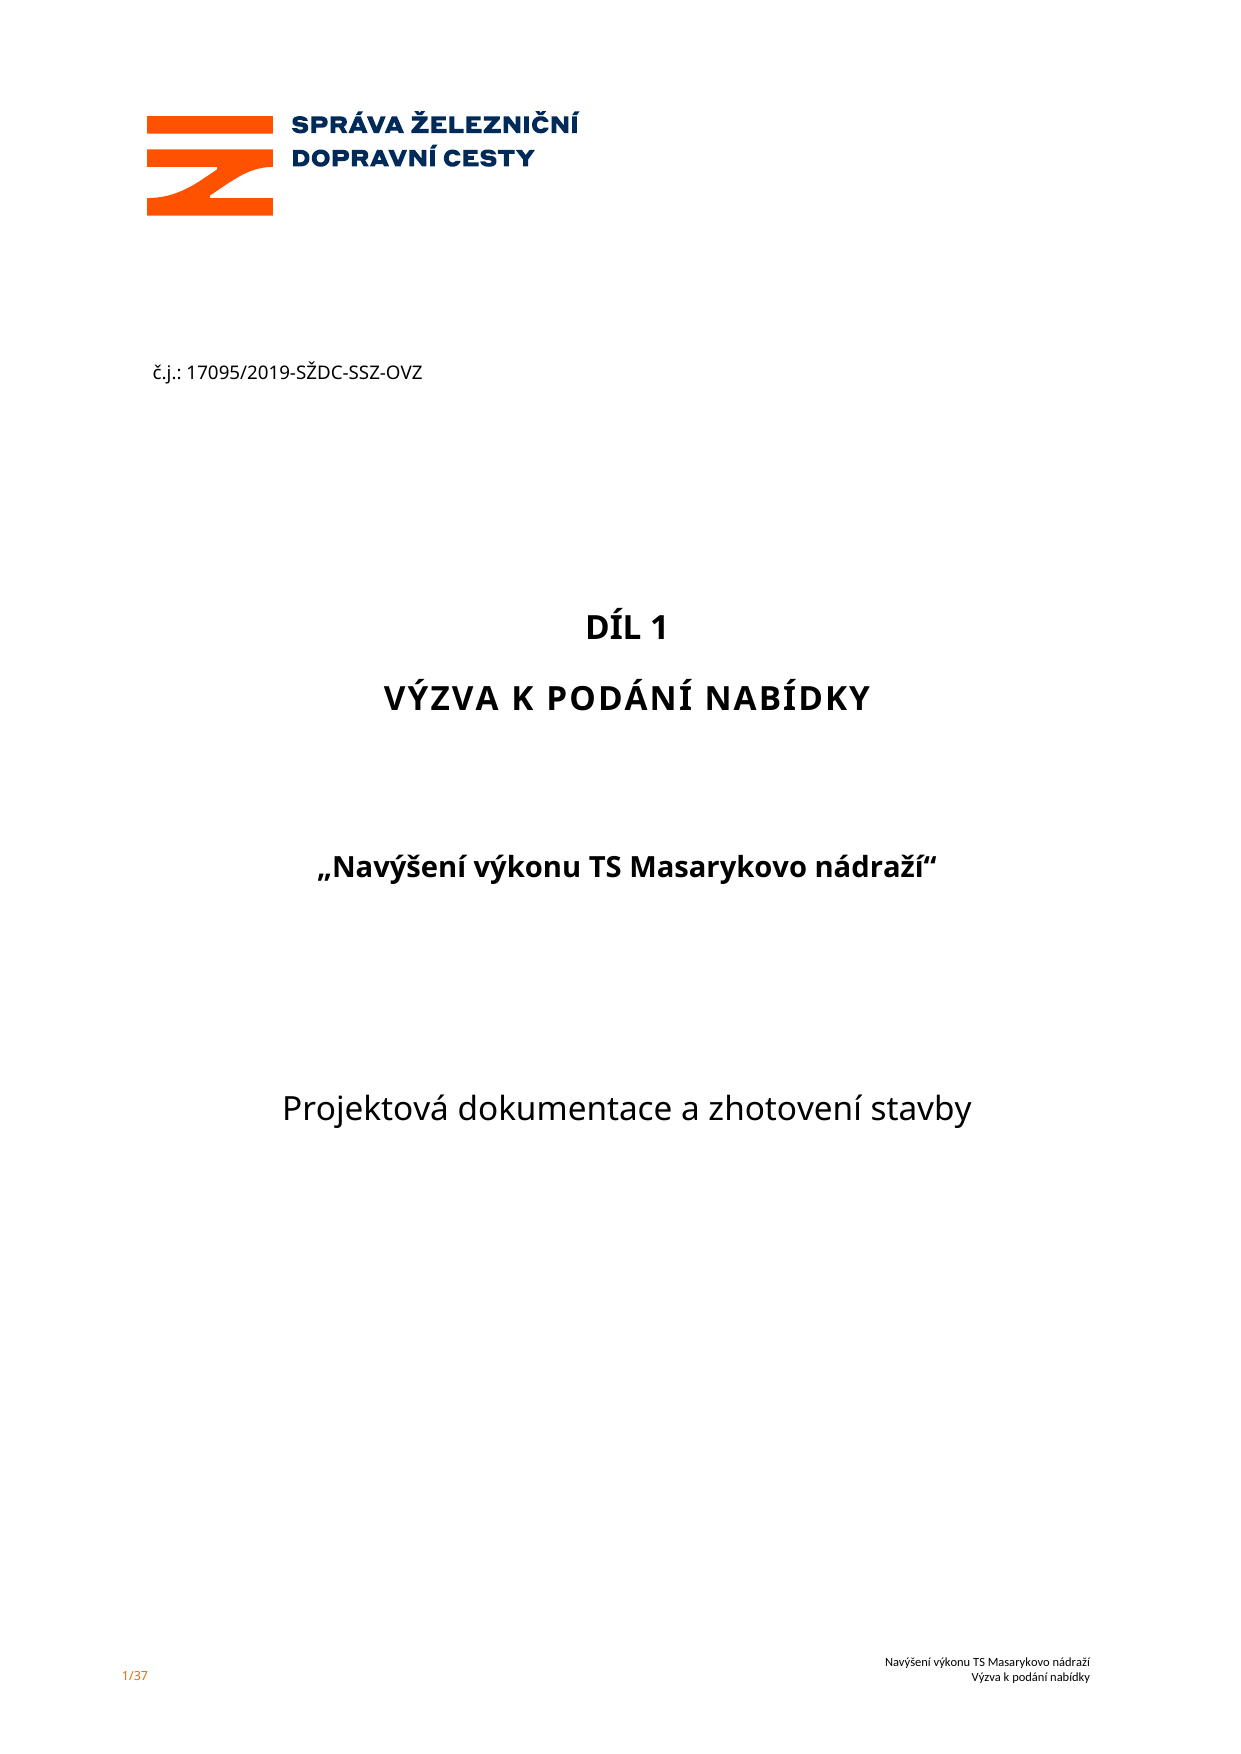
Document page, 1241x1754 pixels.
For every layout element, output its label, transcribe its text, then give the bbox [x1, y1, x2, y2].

text č.j.: 17095/2019-SŽDC-SSZ-OVZ [148, 359, 1106, 385]
text „Navýšení výkonu TS Masarykovo nádraží“ [148, 847, 1106, 886]
text Projektová dokumentace a zhotovení stavby [148, 1085, 1106, 1130]
text DÍL 1 [148, 604, 1106, 649]
text VÝZVA K PODÁNÍ NABÍDKY [148, 674, 1106, 720]
